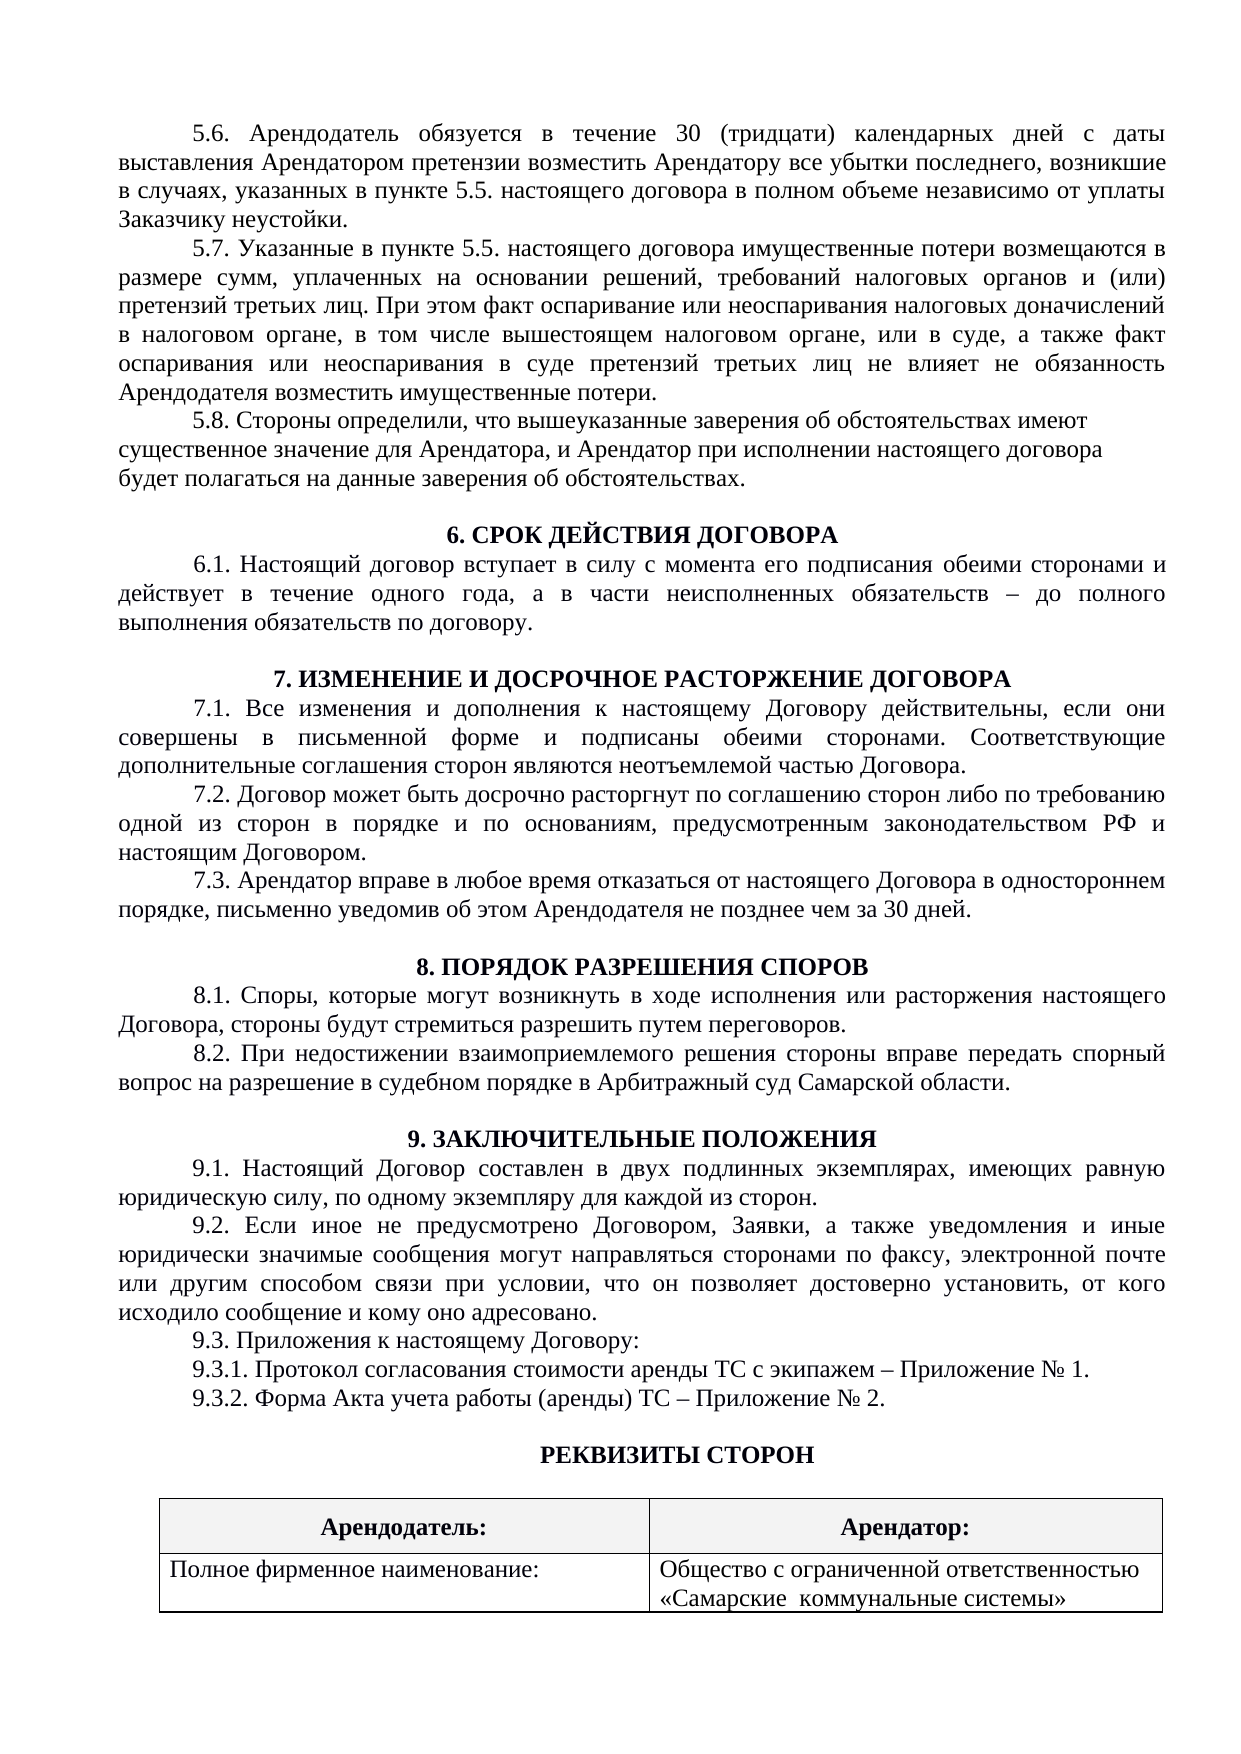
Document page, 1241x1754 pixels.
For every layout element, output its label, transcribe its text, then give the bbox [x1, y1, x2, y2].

text 7.1. Все изменения и дополнения к настоящему Договору действительны, если они совершены в письменной форме и подписаны обеими сторонами. Соответствующие дополнительные соглашения сторон являются неотъемлемой частью Договора. [118, 693, 1167, 779]
table_header Арендодатель: [160, 1499, 649, 1553]
text 9. ЗАКЛЮЧИТЕЛЬНЫЕ ПОЛОЖЕНИЯ [118, 1124, 1167, 1153]
text 7. ИЗМЕНЕНИЕ И ДОСРОЧНОЕ РАСТОРЖЕНИЕ ДОГОВОРА [118, 664, 1167, 693]
text 9.3. Приложения к настоящему Договору: [118, 1326, 1167, 1354]
table_cell Общество с ограниченной ответственностью «Самарские коммунальные системы» [650, 1554, 1162, 1611]
text 8.1. Споры, которые могут возникнуть в ходе исполнения или расторжения настоящего Договора, стороны будут стремиться разрешить путем переговоров. [118, 981, 1167, 1038]
text 8.2. При недостижении взаимоприемлемого решения стороны вправе передать спорный вопрос на разрешение в судебном порядке в Арбитражный суд Самарской области. [118, 1038, 1167, 1096]
text 9.2. Если иное не предусмотрено Договором, Заявки, а также уведомления и иные юридически значимые сообщения могут направляться сторонами по факсу, электронной почте или другим способом связи при условии, что он позволяет достоверно установить, от кого исходило сообщение и кому оно адресовано. [118, 1211, 1167, 1326]
text 6.1. Настоящий договор вступает в силу с момента его подписания обеими сторонами и действует в течение одного года, а в части неисполненных обязательств – до полного выполнения обязательств по договору. [118, 549, 1167, 636]
text РЕКВИЗИТЫ СТОРОН [540, 1441, 1167, 1469]
text 7.2. Договор может быть досрочно расторгнут по соглашению сторон либо по требованию одной из сторон в порядке и по основаниям, предусмотренным законодательством РФ и настоящим Договором. [118, 779, 1167, 866]
table_cell Полное фирменное наименование: [160, 1554, 649, 1611]
text 6. СРОК ДЕЙСТВИЯ ДОГОВОРА [118, 521, 1167, 549]
text 5.6. Арендодатель обязуется в течение 30 (тридцати) календарных дней с даты выставления Арендатором претензии возместить Арендатору все убытки последнего, возникшие в случаях, указанных в пункте 5.5. настоящего договора в полном объеме независимо от уплаты Заказчику неустойки. [118, 118, 1167, 233]
text 9.3.2. Форма Акта учета работы (аренды) ТС – Приложение № 2. [118, 1383, 1167, 1412]
text 8. ПОРЯДОК РАЗРЕШЕНИЯ СПОРОВ [118, 952, 1167, 981]
text 5.8. Стороны определили, что вышеуказанные заверения об обстоятельствах имеют существенное значение для Арендатора, и Арендатор при исполнении настоящего договора будет полагаться на данные заверения об обстоятельствах. [118, 406, 1167, 492]
text 9.3.1. Протокол согласования стоимости аренды ТС с экипажем – Приложение № 1. [118, 1354, 1167, 1383]
text 5.7. Указанные в пункте 5.5. настоящего договора имущественные потери возмещаются в размере сумм, уплаченных на основании решений, требований налоговых органов и (или) претензий третьих лиц. При этом факт оспаривание или неоспаривания налоговых доначислений в налоговом органе, в том числе вышестоящем налоговом органе, или в суде, а также факт оспаривания или неоспаривания в суде претензий третьих лиц не влияет не обязанность Арендодателя возместить имущественные потери. [118, 233, 1167, 406]
text 7.3. Арендатор вправе в любое время отказаться от настоящего Договора в одностороннем порядке, письменно уведомив об этом Арендодателя не позднее чем за 30 дней. [118, 866, 1167, 923]
text 9.1. Настоящий Договор составлен в двух подлинных экземплярах, имеющих равную юридическую силу, по одному экземпляру для каждой из сторон. [118, 1153, 1167, 1211]
table_header Арендатор: [650, 1499, 1162, 1553]
